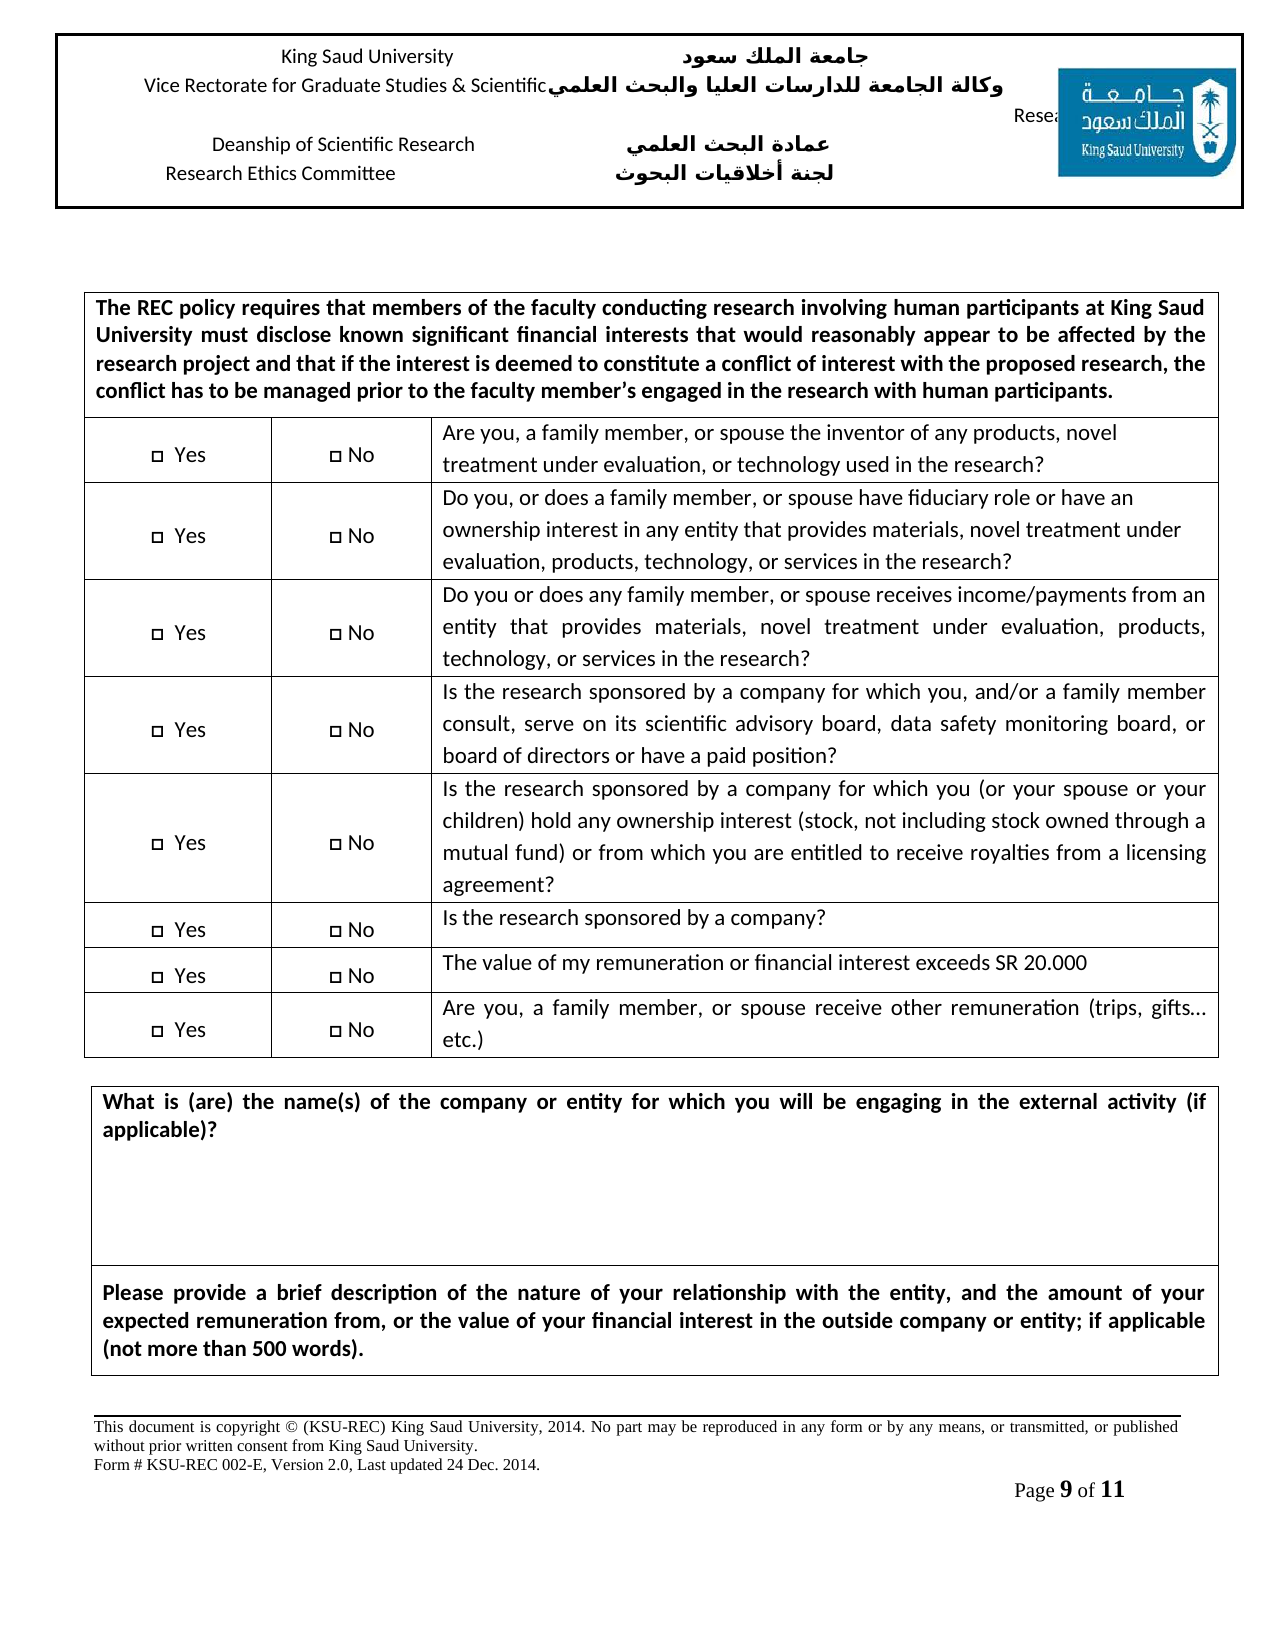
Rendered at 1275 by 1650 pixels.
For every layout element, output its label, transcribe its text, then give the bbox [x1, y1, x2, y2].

table_cell □ Yes [85, 483, 271, 579]
table_cell □ Yes [85, 677, 271, 773]
table_cell □ Yes [85, 948, 271, 992]
table_cell Do you, or does a family member, or spouse have fiduciary role or have an ownership interest in any entity that provides materials, novel treatment under evaluation, products, technology, or services in the research? [432, 483, 1218, 579]
table_cell □ No [272, 418, 431, 482]
table_cell □ Yes [85, 774, 271, 902]
table_cell □ No [272, 993, 431, 1057]
table_cell The value of my remuneration or financial interest exceeds SR 20.000 [432, 948, 1218, 992]
table_header The REC policy requires that members of the faculty conducting research involving human participants at King Saud University must disclose known significant financial interests that would reasonably appear to be affected by the research project and that if the interest is deemed to constitute a conflict of interest with the proposed research, the conflict has to be managed prior to the faculty member’s engaged in the research with human participants. [85, 293, 1218, 417]
table_cell □ Yes [85, 418, 271, 482]
table_cell □ No [272, 903, 431, 947]
table_cell Are you, a family member, or spouse the inventor of any products, novel treatment under evaluation, or technology used in the research? [432, 418, 1218, 482]
table_cell □ Yes [85, 580, 271, 676]
table_cell □ No [272, 948, 431, 992]
table_cell □ No [272, 580, 431, 676]
table_cell Is the research sponsored by a company for which you, and/or a family member consult, serve on its scientific advisory board, data safety monitoring board, or board of directors or have a paid position? [432, 677, 1218, 773]
table_cell Are you, a family member, or spouse receive other remuneration (trips, gifts… etc.) [432, 993, 1218, 1057]
table_cell Do you or does any family member, or spouse receives income/payments from an entity that provides materials, novel treatment under evaluation, products, technology, or services in the research? [432, 580, 1218, 676]
table_cell □ Yes [85, 993, 271, 1057]
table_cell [92, 1266, 1218, 1375]
table_cell □ No [272, 483, 431, 579]
table_cell Is the research sponsored by a company? [432, 903, 1218, 947]
table_header What is (are) the name(s) of the company or entity for which you will be engaging in the external activity (if applicable)? [92, 1087, 1218, 1264]
table_cell □ Yes [85, 903, 271, 947]
table_cell Is the research sponsored by a company for which you (or your spouse or your children) hold any ownership interest (stock, not including stock owned through a mutual fund) or from which you are entitled to receive royalties from a licensing agreement? [432, 774, 1218, 902]
table_cell □ No [272, 774, 431, 902]
table_cell □ No [272, 677, 431, 773]
